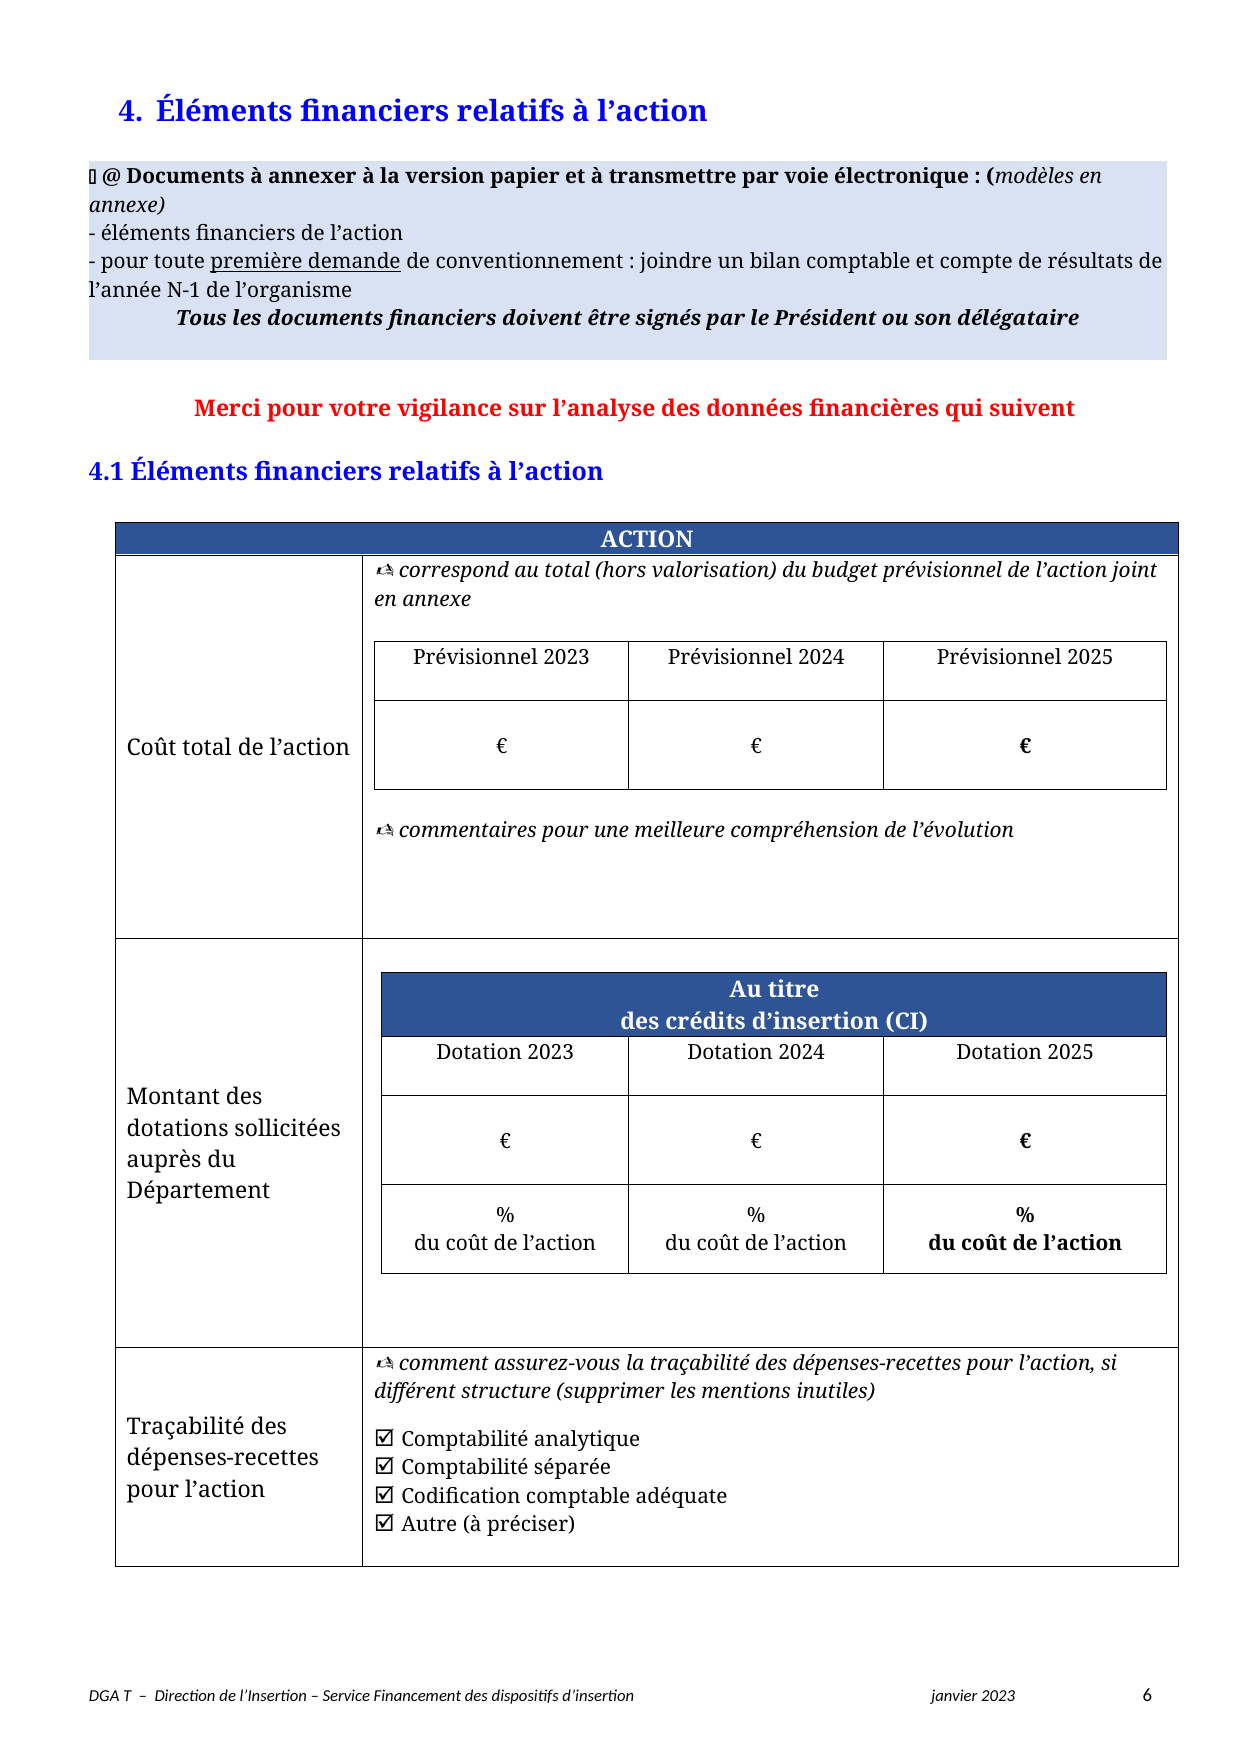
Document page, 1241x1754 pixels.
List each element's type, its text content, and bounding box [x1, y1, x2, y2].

table_cell Traçabilité des dépenses-recettes pour l’action [116, 1348, 362, 1566]
text - éléments financiers de l’action [89, 218, 1167, 247]
table_cell correspond au total (hors valorisation) du budget prévisionnel de l’action joint en annexe commentaires pour une meilleure compréhension de l’évolution [363, 556, 1178, 937]
text 4.1 Éléments financiers relatifs à l’action [89, 454, 1181, 488]
table_cell Coût total de l’action [116, 556, 362, 937]
text Tous les documents financiers doivent être signés par le Président ou son délégataire [89, 303, 1167, 332]
table_header ACTION [116, 523, 1178, 554]
text @ Documents à annexer à la version papier et à transmettre par voie électronique : (modèles en annexe) [89, 161, 1167, 218]
table_cell comment assurez-vous la traçabilité des dépenses-recettes pour l’action, si différent structure (supprimer les mentions inutiles) Comptabilité analytique Comptabilité séparée Codification comptable adéquate Autre (à préciser) [363, 1348, 1178, 1566]
table_cell Montant des dotations sollicitées auprès du Département [116, 939, 362, 1347]
text - pour toute première demande de conventionnement : joindre un bilan comptable et compte de résultats de l’année N-1 de l’organisme [89, 247, 1167, 303]
table_cell [363, 939, 1178, 1347]
text Merci pour votre vigilance sur l’analyse des données financières qui suivent [89, 392, 1181, 423]
list Éléments financiers relatifs à l’action [118, 90, 1181, 130]
